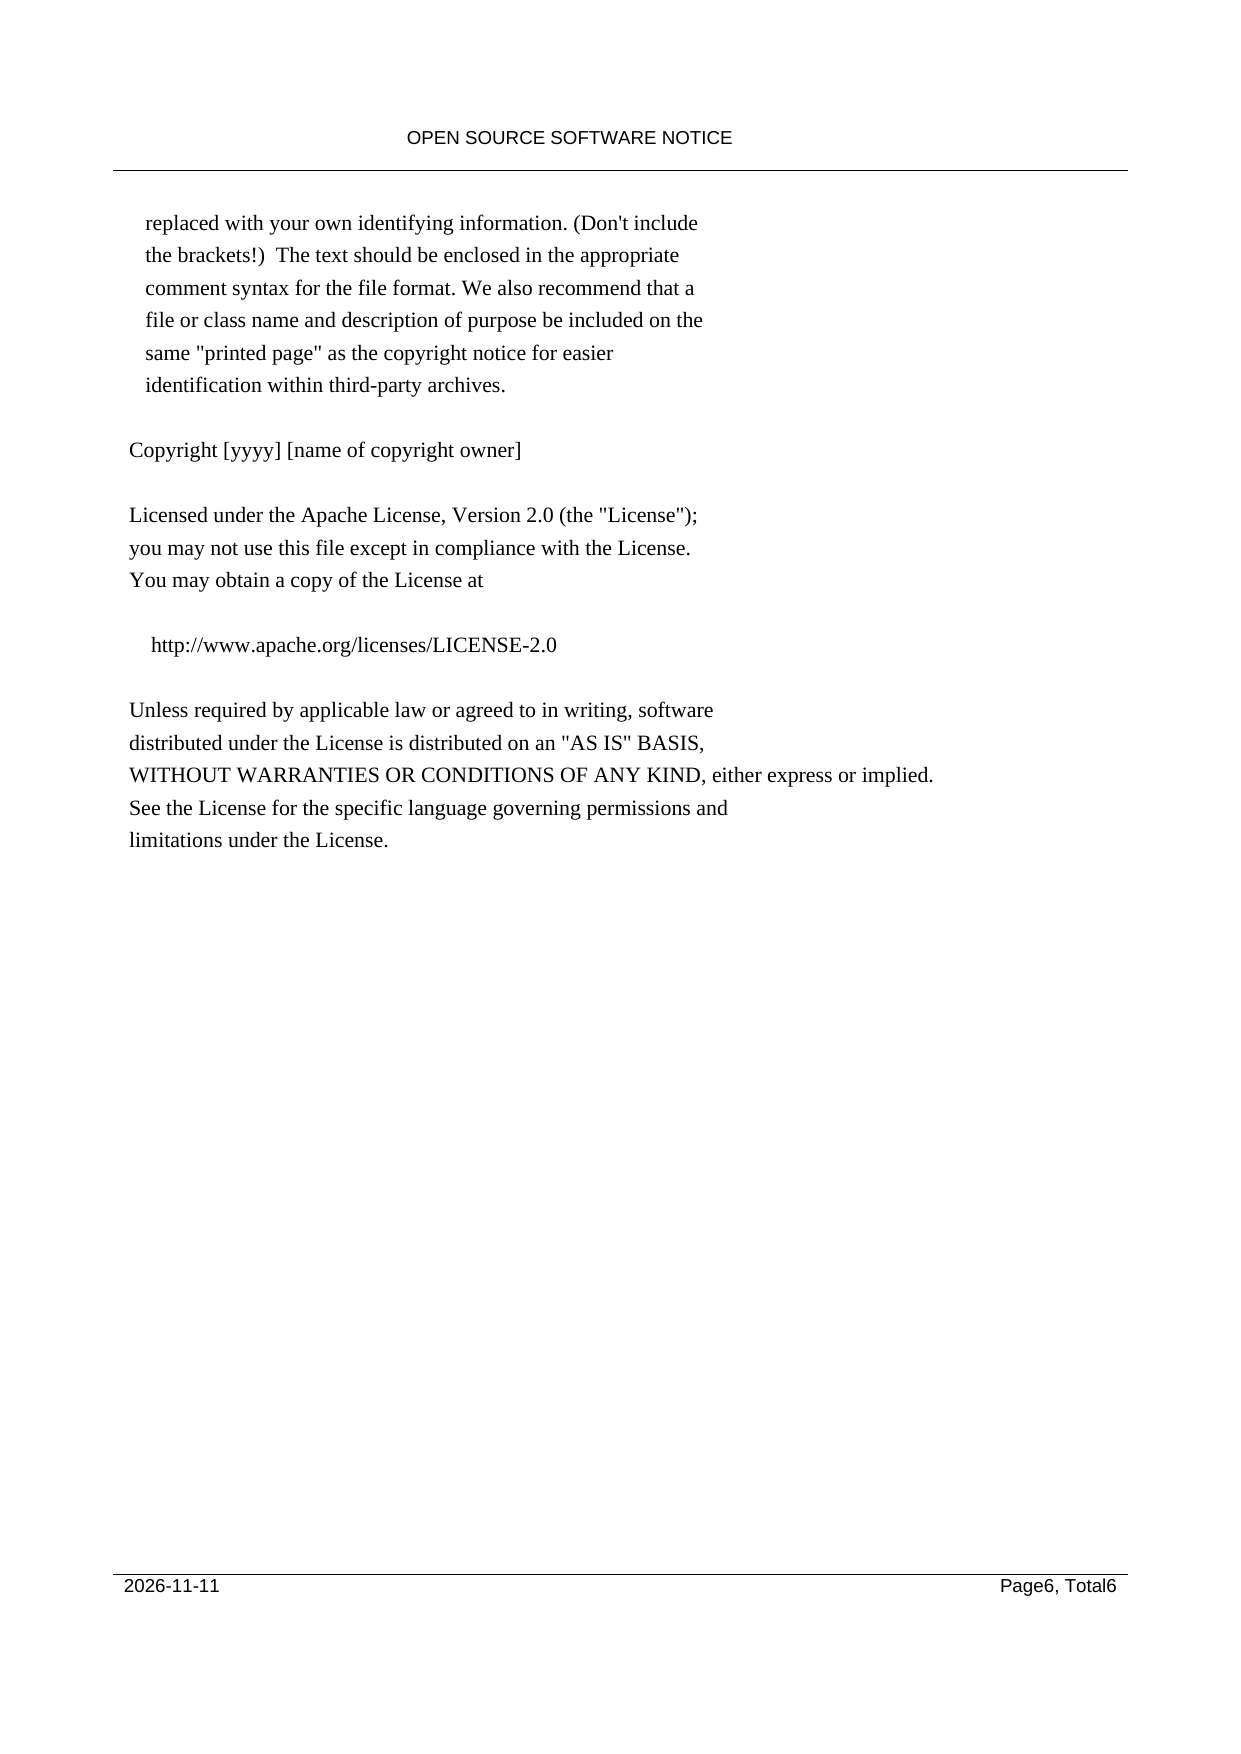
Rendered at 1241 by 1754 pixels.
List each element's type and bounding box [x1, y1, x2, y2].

text [112, 206, 1128, 856]
